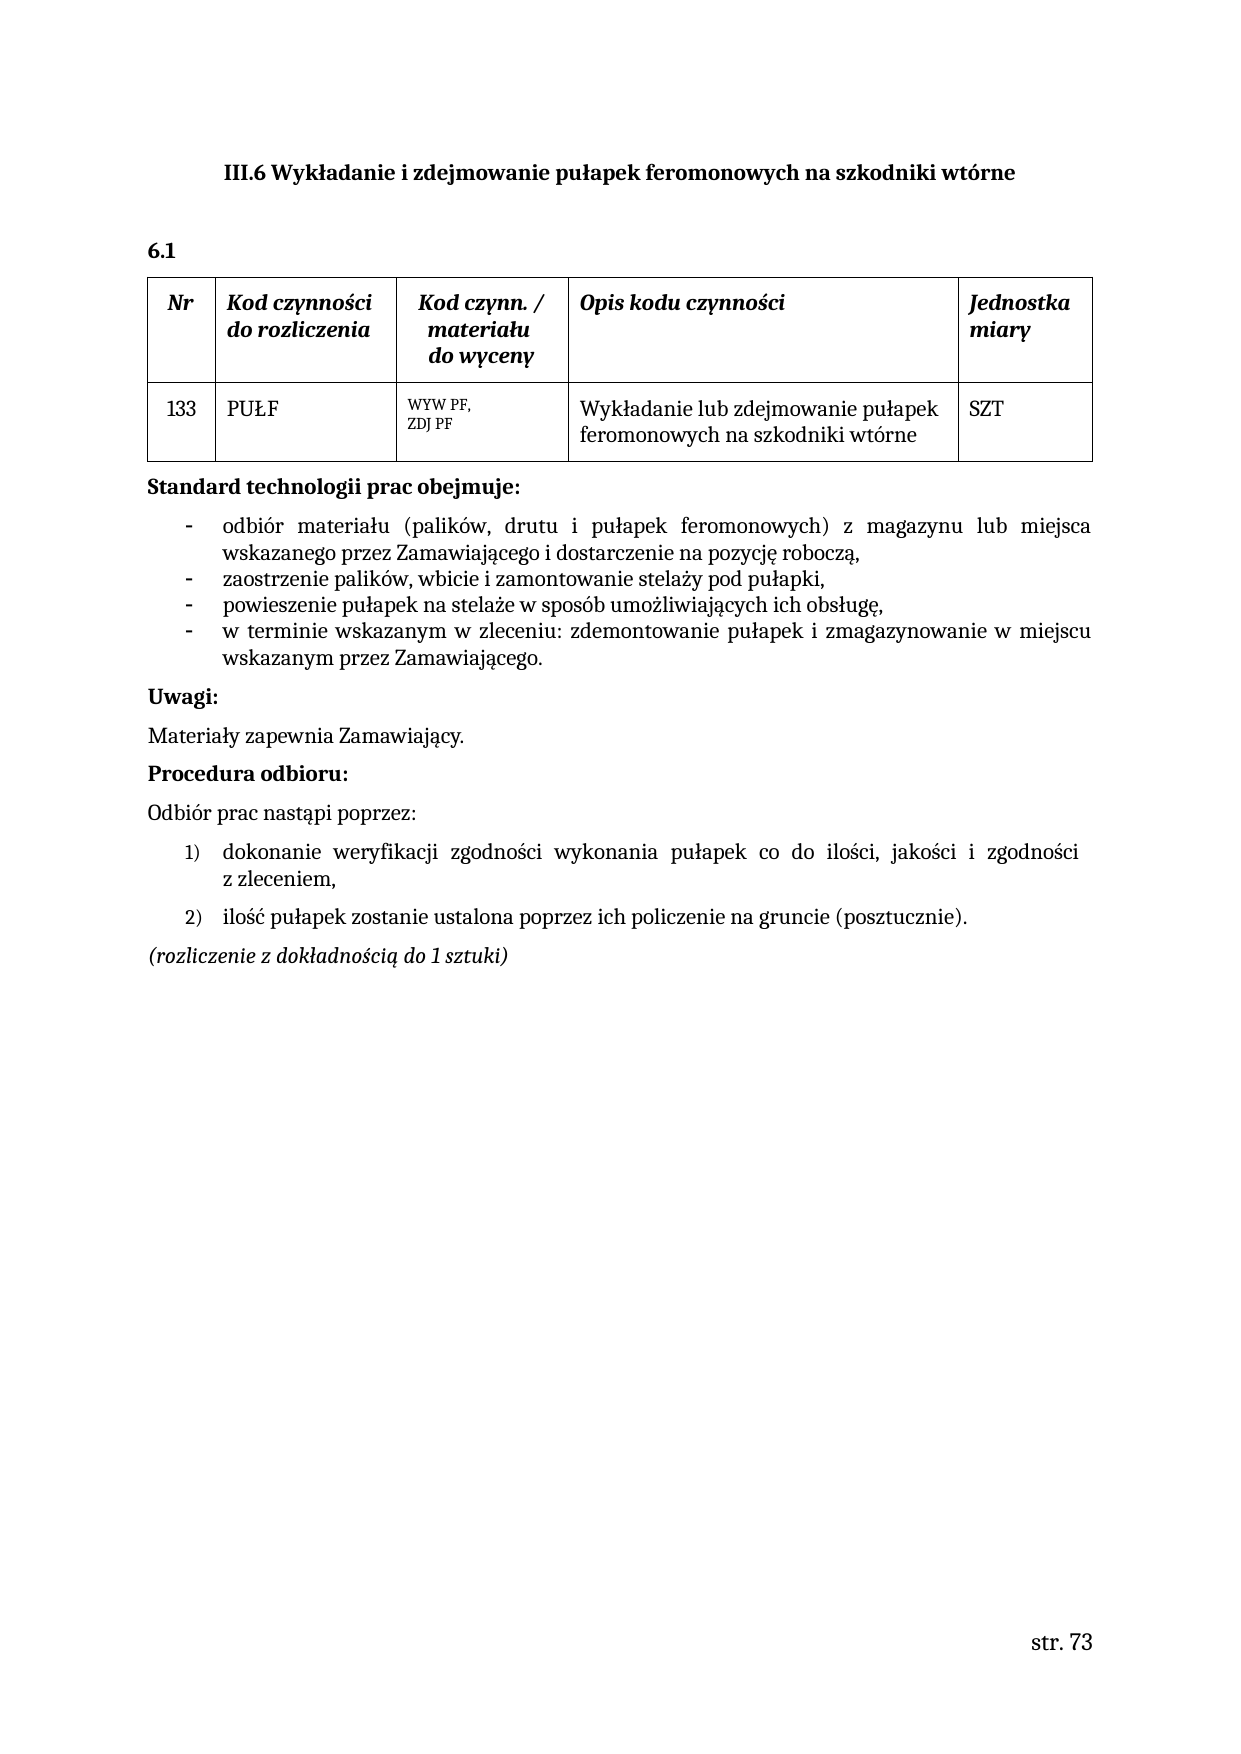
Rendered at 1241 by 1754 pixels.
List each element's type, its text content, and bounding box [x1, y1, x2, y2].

text 6.1 [148, 238, 1093, 264]
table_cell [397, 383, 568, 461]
list odbiór materiału (palików, drutu i pułapek feromonowych) z magazynu lub miejsca wskazanego przez Zamawiającego i dostarczenie na pozycję roboczą, [185, 513, 1093, 566]
text Materiały zapewnia Zamawiający. [148, 722, 1093, 749]
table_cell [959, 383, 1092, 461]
text Uwagi: [148, 683, 1093, 710]
text Odbiór prac nastąpi poprzez: [148, 800, 1093, 826]
list powieszenie pułapek na stelaże w sposób umożliwiających ich obsługę, [185, 592, 1093, 618]
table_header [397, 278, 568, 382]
text (rozliczenie z dokładnością do 1 sztuki) [148, 943, 1093, 969]
list ilość pułapek zostanie ustalona poprzez ich policzenie na gruncie (posztucznie). [185, 904, 1093, 931]
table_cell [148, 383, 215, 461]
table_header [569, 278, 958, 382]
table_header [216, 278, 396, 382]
text Procedura odbioru: [148, 761, 1093, 788]
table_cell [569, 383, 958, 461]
text Standard technologii prac obejmuje: [148, 474, 1093, 500]
text III.6 Wykładanie i zdejmowanie pułapek feromonowych na szkodniki wtórne [148, 160, 1093, 186]
list dokonanie weryfikacji zgodności wykonania pułapek co do ilości, jakości i zgodności z zleceniem, [185, 839, 1093, 892]
list zaostrzenie palików, wbicie i zamontowanie stelaży pod pułapki, [185, 566, 1093, 592]
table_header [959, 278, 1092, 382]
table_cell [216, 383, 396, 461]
list w terminie wskazanym w zleceniu: zdemontowanie pułapek i zmagazynowanie w miejscu wskazanym przez Zamawiającego. [185, 618, 1093, 671]
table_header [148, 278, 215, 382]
